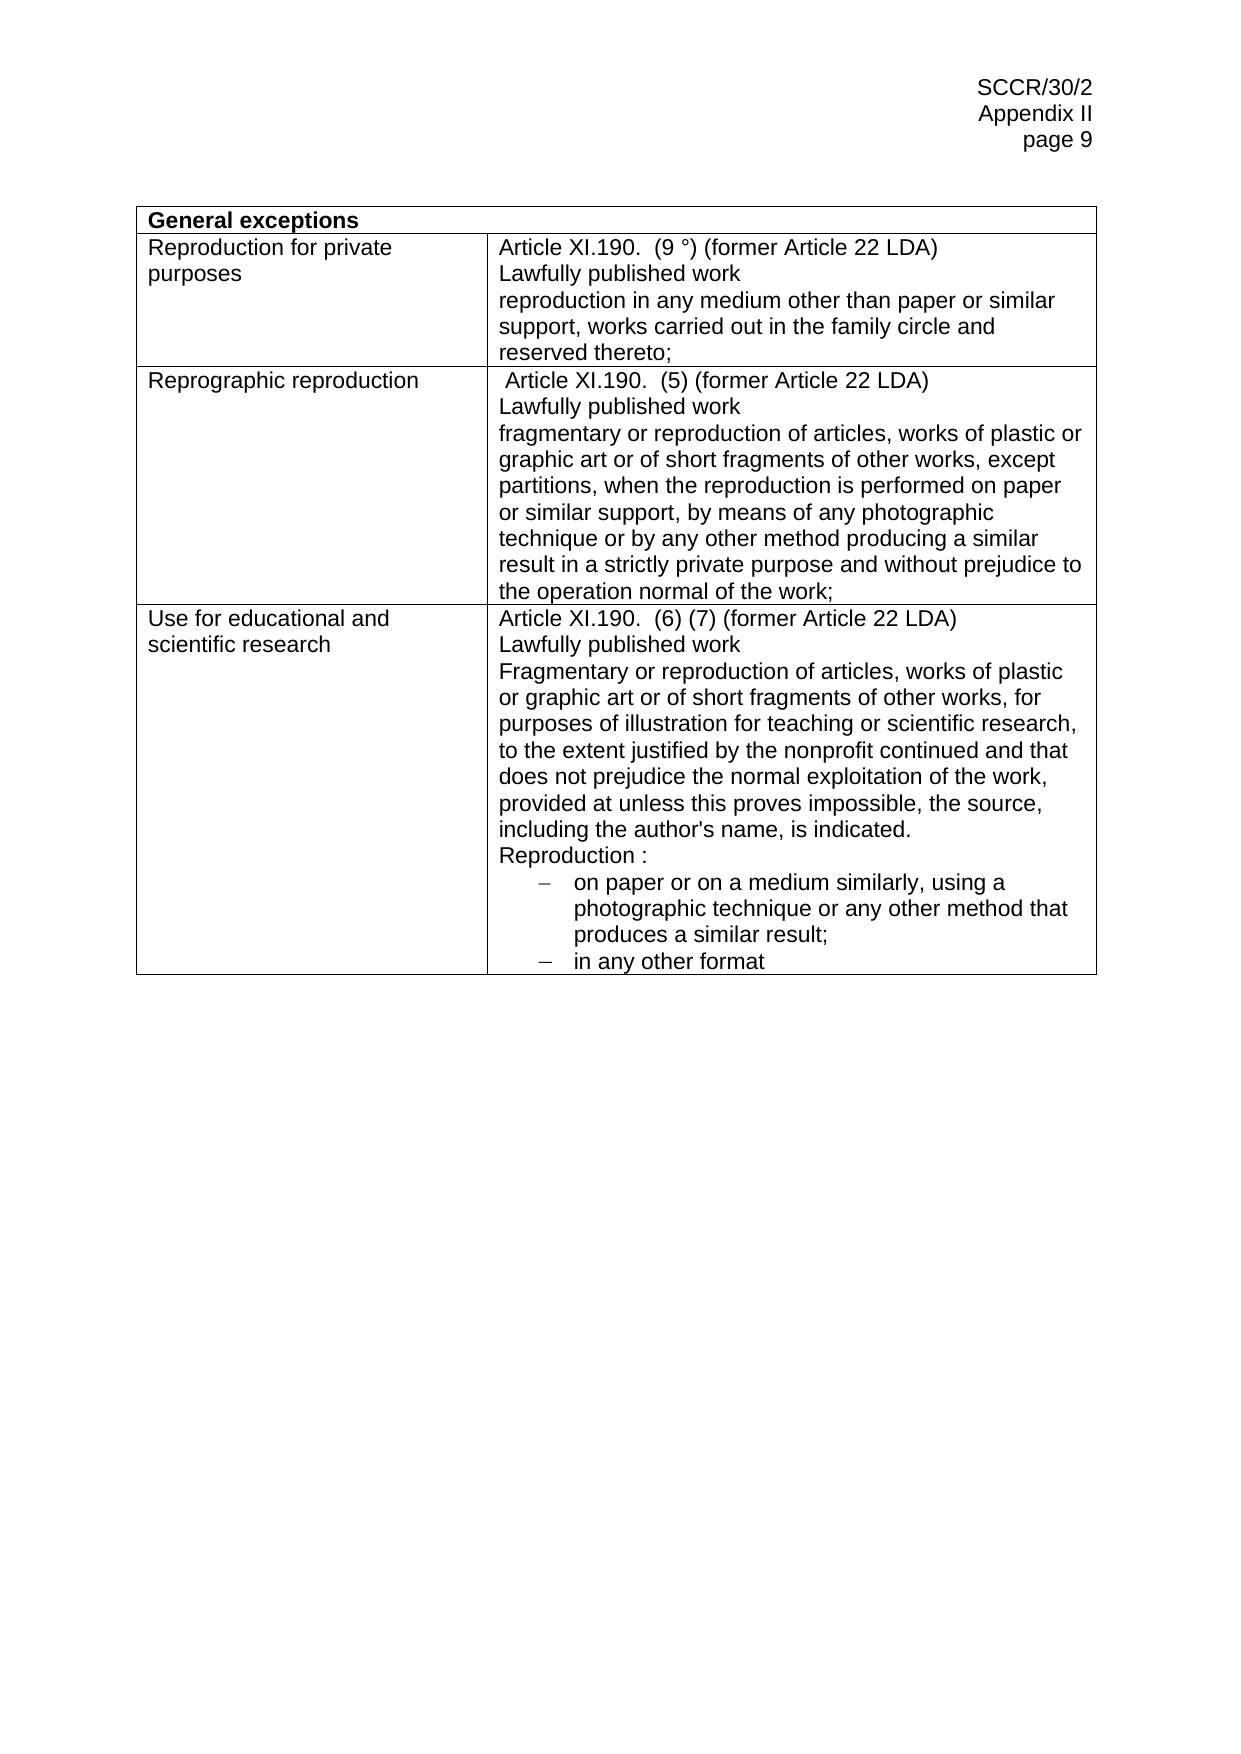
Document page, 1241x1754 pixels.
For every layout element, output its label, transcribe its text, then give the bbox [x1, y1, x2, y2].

table_header General exceptions [137, 207, 1096, 233]
table_cell Reprographic reproduction [137, 367, 487, 604]
table_cell Article XI.190. (5) (former Article 22 LDA) Lawfully published work fragmentary or reproduction of articles, works of plastic or graphic art or of short fragments of other works, except partitions, when the reproduction is performed on paper or similar support, by means of any photographic technique or by any other method producing a similar result in a strictly private purpose and without prejudice to the operation normal of the work; [488, 367, 1096, 604]
table_cell Article XI.190. (9 °) (former Article 22 LDA) Lawfully published work reproduction in any medium other than paper or similar support, works carried out in the family circle and reserved thereto; [488, 234, 1096, 366]
table_cell Article XI.190. (6) (7) (former Article 22 LDA) Lawfully published work Fragmentary or reproduction of articles, works of plastic or graphic art or of short fragments of other works, for purposes of illustration for teaching or scientific research, to the extent justified by the nonprofit continued and that does not prejudice the normal exploitation of the work, provided at unless this proves impossible, the source, including the author's name, is indicated. Reproduction : on paper or on a medium similarly, using a photographic technique or any other method that produces a similar result; in any other format [488, 605, 1096, 974]
table_cell Reproduction for private purposes [137, 234, 487, 366]
table_cell Use for educational and scientific research [137, 605, 487, 974]
